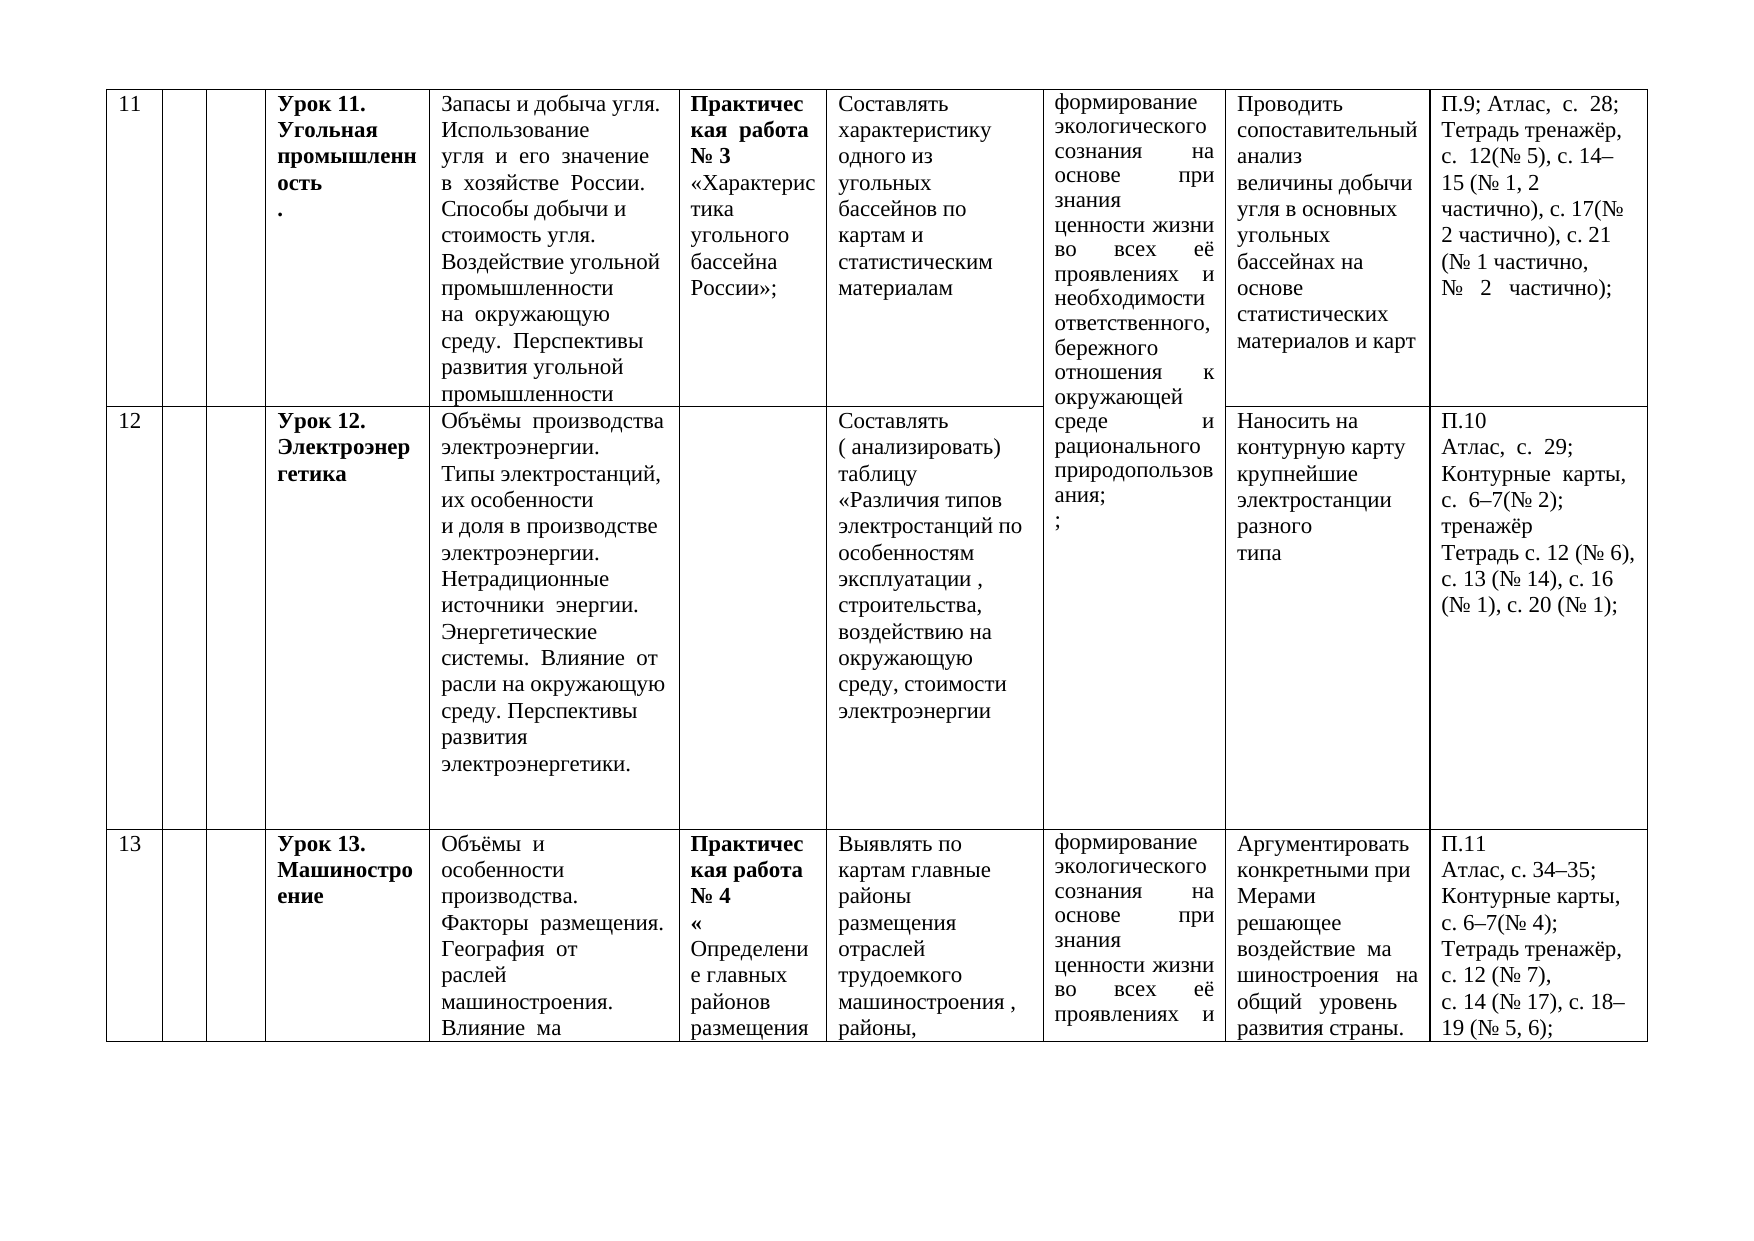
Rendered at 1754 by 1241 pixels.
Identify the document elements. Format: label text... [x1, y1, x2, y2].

table_cell формирование экологического сознания на основе при знания ценности жизни во всех её проявлениях и необходимости ответственного, бережного отношения к окружающей среде и рационального природопользования; ; [1044, 90, 1225, 829]
table_cell [680, 407, 826, 829]
table_cell [207, 407, 265, 829]
table_cell Урок 12. Электроэнергетика [266, 407, 429, 829]
table_cell [163, 407, 206, 829]
table_cell Составлять ( анализировать) таблицу «Различия типов электростанций по особенностям эксплуатации , строительства, воздействию на окружающую среду, стоимости электроэнергии [827, 407, 1043, 829]
table_cell Урок 11. Угольная промышленность . [266, 90, 429, 406]
table_cell [163, 830, 206, 1041]
table_cell Объёмы производства электроэнергии. Типы электростанций, их особенности и доля в производстве электроэнергии. Нетрадиционные источники энергии. Энергетические системы. Влияние от расли на окружающую среду. Перспективы развития электроэнергетики. [430, 407, 679, 829]
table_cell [430, 830, 679, 1041]
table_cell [1044, 830, 1225, 1041]
table_cell Составлять характеристику одного из угольных бассейнов по картам и статистическим материалам [827, 90, 1043, 406]
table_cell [266, 830, 429, 1041]
table_cell [163, 90, 206, 406]
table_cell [1226, 830, 1429, 1041]
table_cell 13 [107, 830, 162, 1041]
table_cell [680, 830, 826, 1041]
table_cell 12 [107, 407, 162, 829]
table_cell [1431, 830, 1647, 1041]
table_cell [207, 90, 265, 406]
table_cell П.10 Атлас, с. 29; Контурные карты, с. 6–7(№ 2); тренажёр Тетрадь с. 12 (№ 6), с. 13 (№ 14), с. 16 (№ 1), с. 20 (№ 1); [1431, 407, 1647, 829]
table_cell [207, 830, 265, 1041]
table_cell Практическая работа № 3 «Характеристика угольного бассейна России»; [680, 90, 826, 406]
table_cell Наносить на контурную карту крупнейшие электростанции разного типа [1226, 407, 1429, 829]
table_cell 11 [107, 90, 162, 406]
table_cell Запасы и добыча угля. Использование угля и его значение в хозяйстве России. Способы добычи и стоимость угля. Воздействие угольной промышленности на окружающую среду. Перспективы развития угольной промышленности [430, 90, 679, 406]
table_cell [827, 830, 1043, 1041]
table_cell Проводить сопоставительный анализ величины добычи угля в основных угольных бассейнах на основе статистических материалов и карт [1226, 90, 1429, 406]
table_cell П.9; Атлас, с. 28; Тетрадь тренажёр, с. 12(№ 5), с. 14–15 (№ 1, 2 частично), с. 17(№ 2 частично), с. 21 (№ 1 частично, № 2 частично); [1431, 90, 1647, 406]
